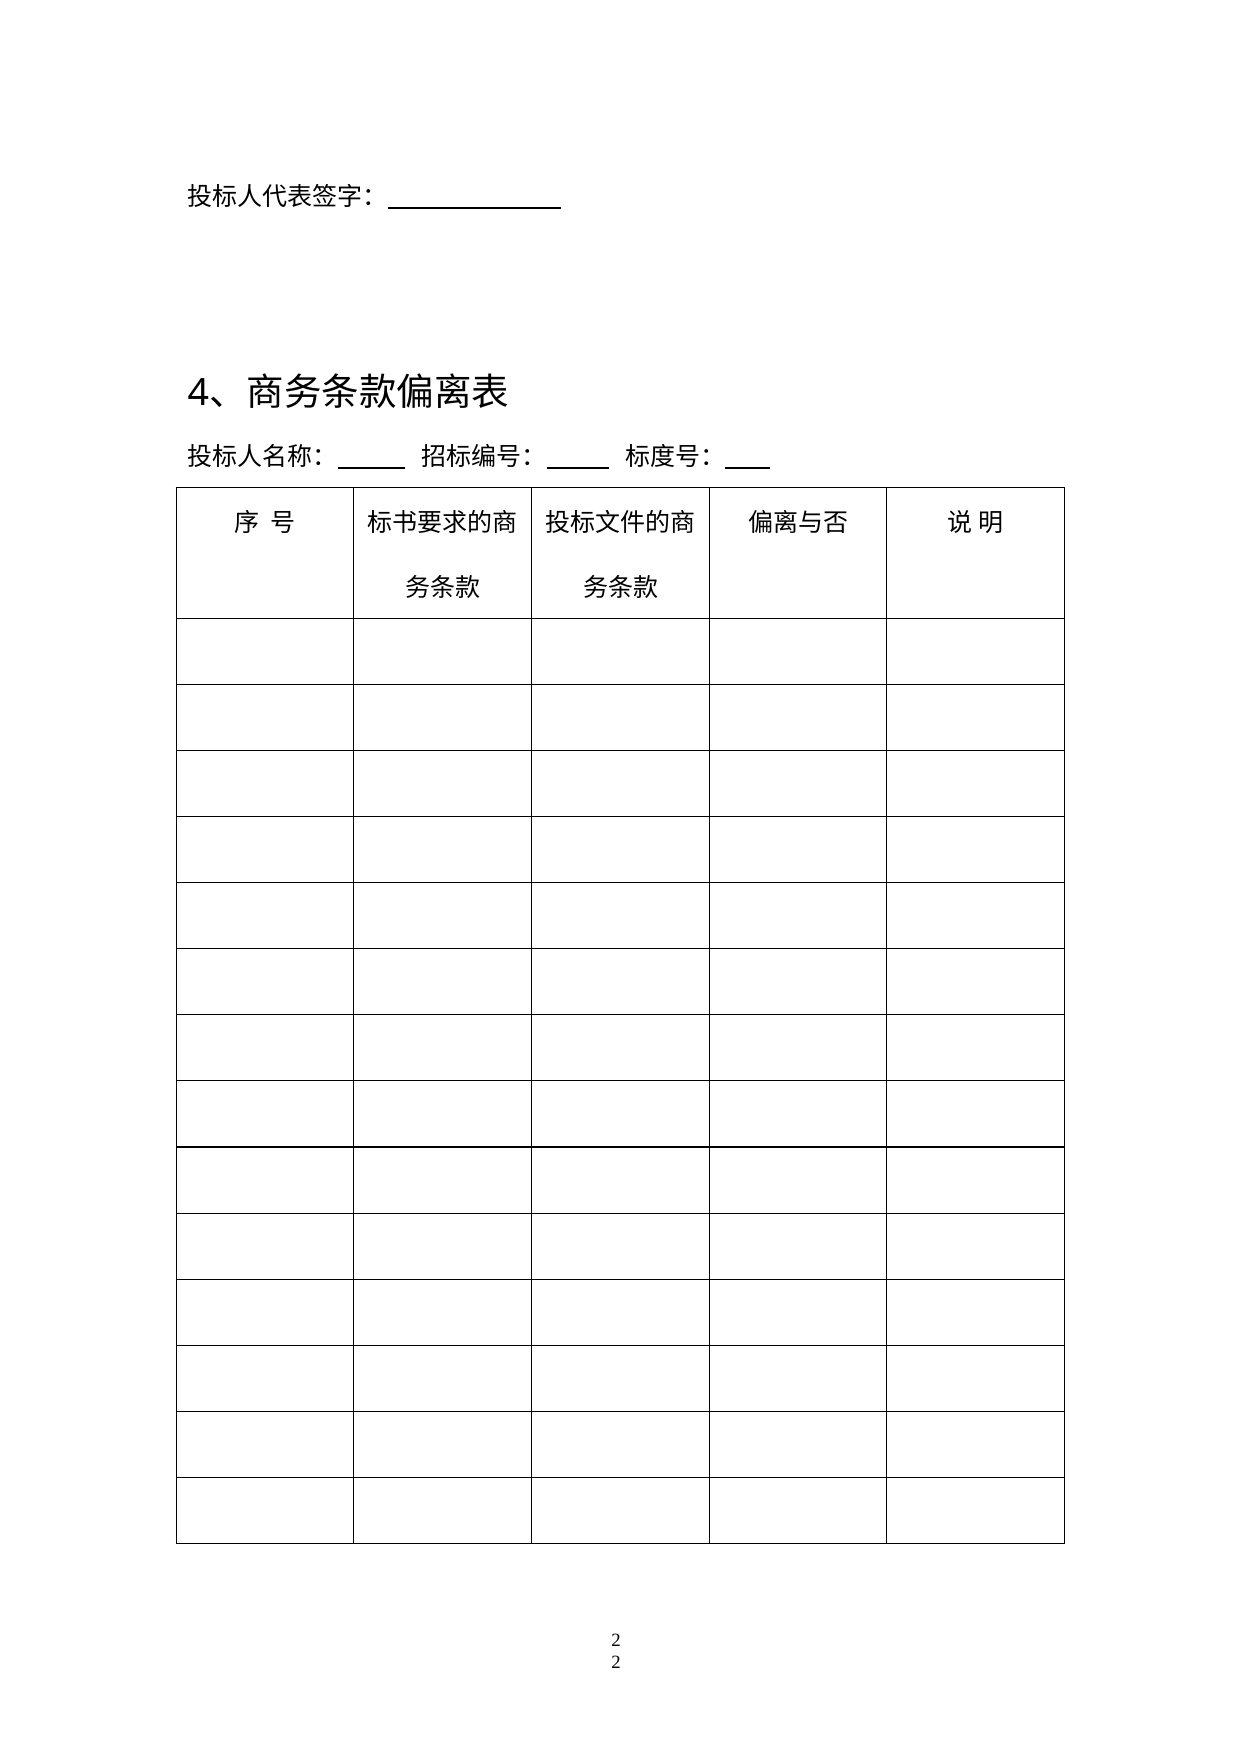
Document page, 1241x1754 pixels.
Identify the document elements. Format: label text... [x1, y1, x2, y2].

text 投标人名称： 招标编号： 标度号： [187, 422, 1053, 487]
table_cell [354, 949, 531, 1014]
table_header 投标文件的商务条款 [532, 488, 709, 618]
table_cell [710, 685, 886, 750]
table_cell [710, 1015, 886, 1080]
table_cell [887, 1412, 1064, 1477]
table_cell [532, 751, 709, 816]
table_cell [532, 1412, 709, 1477]
table_cell [354, 1280, 531, 1344]
table_cell [710, 619, 886, 684]
table_cell [177, 1214, 353, 1278]
table_cell [354, 1148, 531, 1212]
table_cell [354, 685, 531, 750]
table_cell [710, 1148, 886, 1212]
table_cell [532, 817, 709, 882]
table_cell [532, 1346, 709, 1411]
table_header 序 号 [177, 488, 353, 618]
table_cell [354, 1346, 531, 1411]
table_cell [887, 949, 1064, 1014]
table_cell [532, 619, 709, 684]
text 投标人代表签字： [187, 162, 1053, 227]
table_cell [177, 1478, 353, 1543]
table_cell [532, 685, 709, 750]
table_cell [887, 1081, 1064, 1146]
table_cell [532, 1081, 709, 1146]
table_cell [177, 685, 353, 750]
table_cell [532, 949, 709, 1014]
table_cell [354, 1478, 531, 1543]
table_cell [177, 1280, 353, 1344]
table_cell [710, 949, 886, 1014]
table_cell [532, 1214, 709, 1278]
table_cell [532, 1015, 709, 1080]
table_header 说 明 [887, 488, 1064, 618]
table_cell [710, 1412, 886, 1477]
table_cell [887, 1148, 1064, 1212]
table_cell [354, 817, 531, 882]
table_cell [177, 619, 353, 684]
table_cell [710, 1346, 886, 1411]
table_cell [887, 685, 1064, 750]
table_cell [177, 1015, 353, 1080]
table_cell [532, 1478, 709, 1543]
table_cell [887, 751, 1064, 816]
table_cell [532, 1280, 709, 1344]
table_cell [177, 817, 353, 882]
table_cell [177, 1412, 353, 1477]
table_cell [177, 1148, 353, 1212]
table_cell [177, 949, 353, 1014]
table_cell [354, 751, 531, 816]
table_cell [710, 751, 886, 816]
table_cell [532, 1148, 709, 1212]
table_cell [532, 883, 709, 948]
table_cell [354, 1081, 531, 1146]
table_cell [887, 619, 1064, 684]
table_cell [354, 1412, 531, 1477]
table_cell [887, 1280, 1064, 1344]
table_header 偏离与否 [710, 488, 886, 618]
table_cell [887, 1478, 1064, 1543]
text 4、商务条款偏离表 [187, 357, 1053, 422]
table_cell [887, 883, 1064, 948]
table_cell [354, 619, 531, 684]
table_cell [887, 1346, 1064, 1411]
table_cell [354, 1015, 531, 1080]
table_cell [177, 1346, 353, 1411]
table_cell [177, 751, 353, 816]
table_cell [710, 1214, 886, 1278]
table_cell [710, 1081, 886, 1146]
table_cell [177, 883, 353, 948]
table_cell [710, 883, 886, 948]
table_cell [177, 1081, 353, 1146]
table_cell [710, 1280, 886, 1344]
table_header 标书要求的商务条款 [354, 488, 531, 618]
table_cell [887, 1214, 1064, 1278]
table_cell [710, 817, 886, 882]
table_cell [887, 1015, 1064, 1080]
table_cell [354, 883, 531, 948]
table_cell [710, 1478, 886, 1543]
table_cell [887, 817, 1064, 882]
table_cell [354, 1214, 531, 1278]
